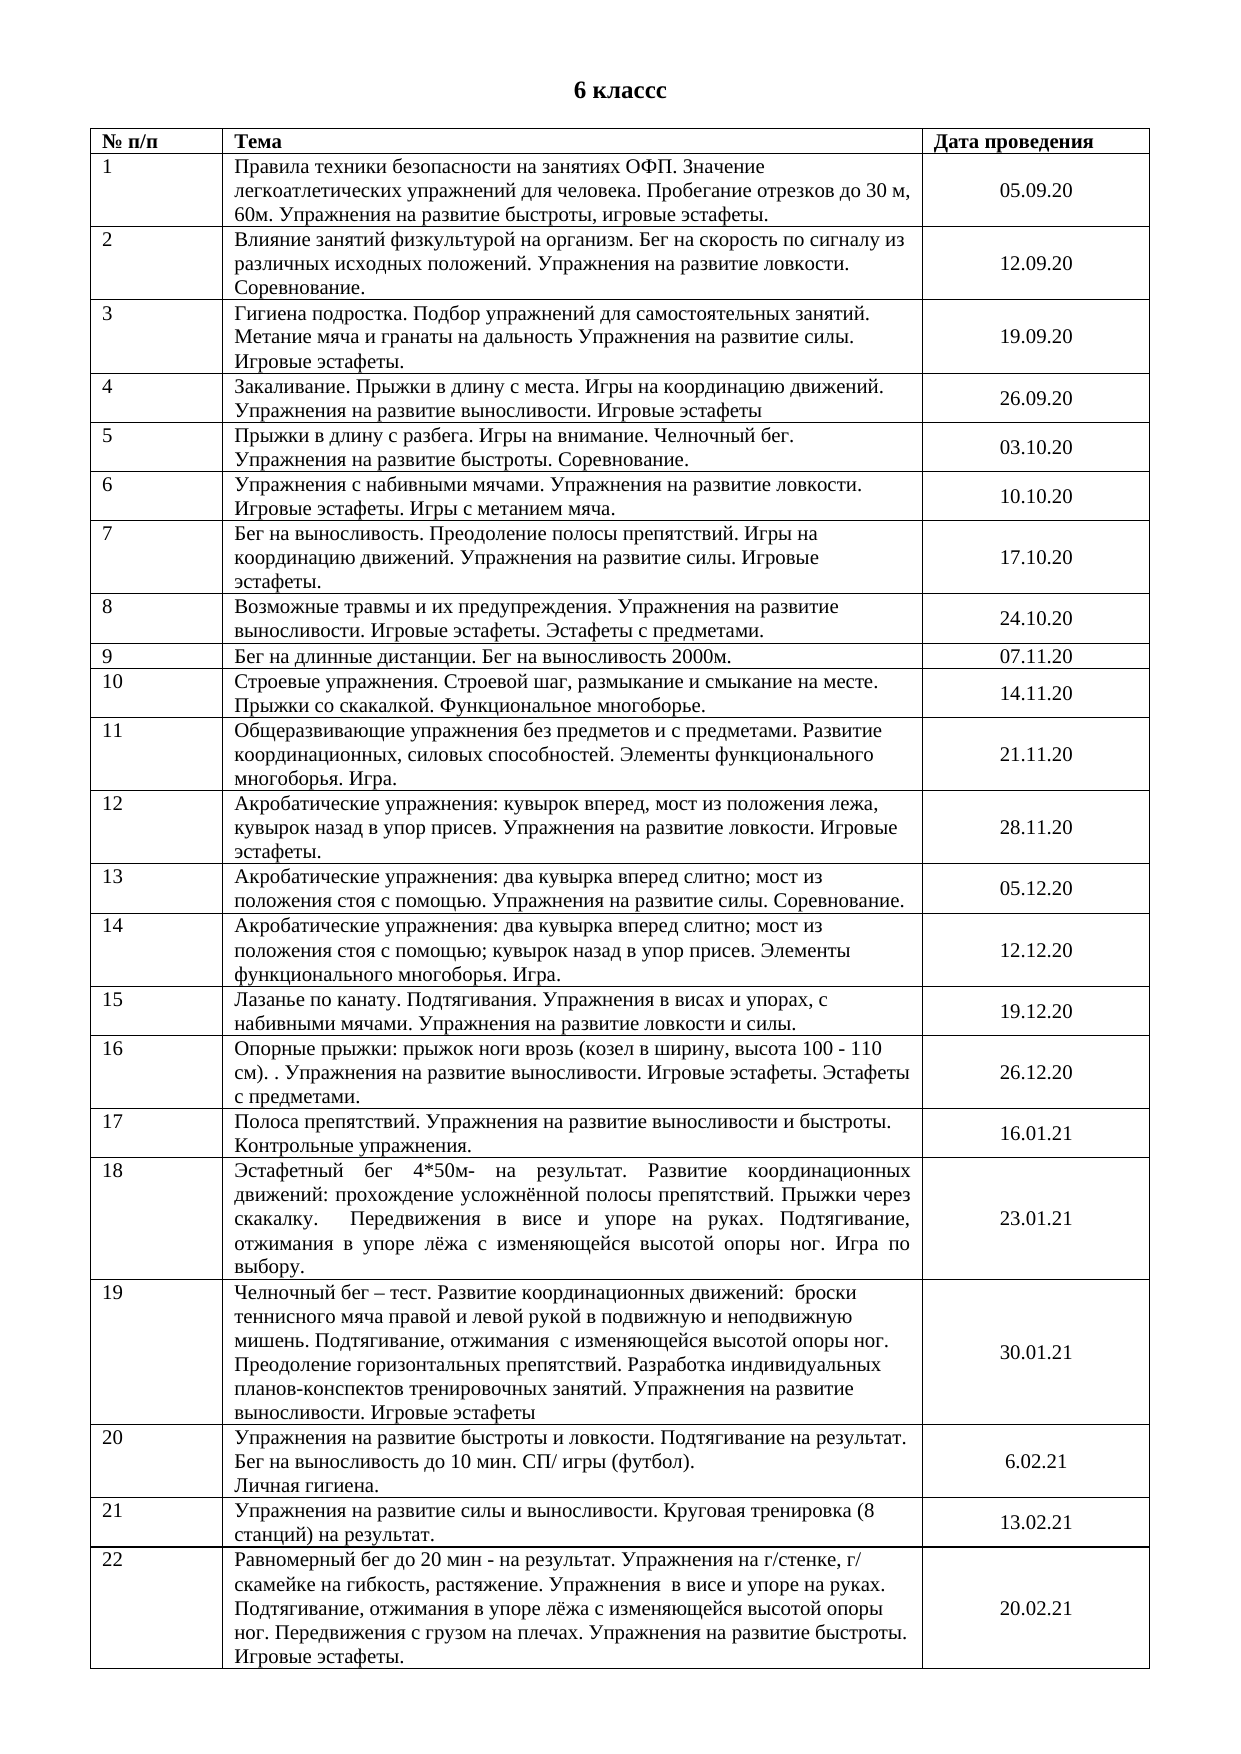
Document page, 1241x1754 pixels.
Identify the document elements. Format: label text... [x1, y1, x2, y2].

table_cell 07.11.20 [923, 644, 1149, 668]
table_cell Упражнения на развитие быстроты и ловкости. Подтягивание на результат. Бег на выносливость до 10 мин. СП/ игры (футбол). Личная гигиена. [223, 1425, 922, 1497]
table_cell Лазанье по канату. Подтягивания. Упражнения в висах и упорах, с набивными мячами. Упражнения на развитие ловкости и силы. [223, 987, 922, 1035]
table_cell 19 [91, 1280, 222, 1424]
table_cell Строевые упражнения. Строевой шаг, размыкание и смыкание на месте. Прыжки со скакалкой. Функциональное многоборье. [223, 669, 922, 717]
table_cell Эстафетный бег 4*50м- на результат. Развитие координационных движений: прохождение усложнённой полосы препятствий. Прыжки через скакалку. Передвижения в висе и упоре на руках. Подтягивание, отжимания в упоре лёжа с изменяющейся высотой опоры ног. Игра по выбору. [223, 1158, 922, 1278]
table_cell 19.12.20 [923, 987, 1149, 1035]
table_cell Акробатические упражнения: два кувырка вперед слитно; мост из положения стоя с помощью. Упражнения на развитие силы. Соревнование. [223, 864, 922, 912]
table_header № п/п [91, 129, 222, 153]
table_cell Гигиена подростка. Подбор упражнений для самостоятельных занятий. Метание мяча и гранаты на дальность Упражнения на развитие силы. Игровые эстафеты. [223, 300, 922, 373]
table_cell 4 [91, 374, 222, 422]
table_cell 20 [91, 1425, 222, 1497]
table_cell Опорные прыжки: прыжок ноги врозь (козел в ширину, высота 100 - 110 см). . Упражнения на развитие выносливости. Игровые эстафеты. Эстафеты с предметами. [223, 1036, 922, 1108]
table_cell 12 [91, 791, 222, 863]
table_cell 10.10.20 [923, 472, 1149, 520]
table_cell Акробатические упражнения: два кувырка вперед слитно; мост из положения стоя с помощью; кувырок назад в упор присев. Элементы функционального многоборья. Игра. [223, 914, 922, 986]
table_cell Упражнения с набивными мячами. Упражнения на развитие ловкости. Игровые эстафеты. Игры с метанием мяча. [223, 472, 922, 520]
table_cell Прыжки в длину с разбега. Игры на внимание. Челночный бег. Упражнения на развитие быстроты. Соревнование. [223, 423, 922, 471]
table_cell 3 [91, 300, 222, 373]
table_cell 8 [91, 594, 222, 642]
table_cell 5 [91, 423, 222, 471]
table_cell Бег на выносливость. Преодоление полосы препятствий. Игры на координацию движений. Упражнения на развитие силы. Игровые эстафеты. [223, 521, 922, 593]
table_cell 23.01.21 [923, 1158, 1149, 1278]
table_cell Общеразвивающие упражнения без предметов и с предметами. Развитие координационных, силовых способностей. Элементы функционального многоборья. Игра. [223, 718, 922, 790]
table_cell 14 [91, 914, 222, 986]
table_cell Челночный бег – тест. Развитие координационных движений: броски теннисного мяча правой и левой рукой в подвижную и неподвижную мишень. Подтягивание, отжимания с изменяющейся высотой опоры ног. Преодоление горизонтальных препятствий. Разработка индивидуальных планов-конспектов тренировочных занятий. Упражнения на развитие выносливости. Игровые эстафеты [223, 1280, 922, 1424]
table_cell 12.09.20 [923, 227, 1149, 299]
table_cell 10 [91, 669, 222, 717]
table_cell 2 [91, 227, 222, 299]
table_cell 17.10.20 [923, 521, 1149, 593]
table_cell Правила техники безопасности на занятиях ОФП. Значение легкоатлетических упражнений для человека. Пробегание отрезков до 30 м, 60м. Упражнения на развитие быстроты, игровые эстафеты. [223, 154, 922, 226]
table_cell 03.10.20 [923, 423, 1149, 471]
table_cell 6.02.21 [923, 1425, 1149, 1497]
table_cell 13.02.21 [923, 1498, 1149, 1546]
table_cell 6 [91, 472, 222, 520]
table_cell 15 [91, 987, 222, 1035]
table_cell Влияние занятий физкультурой на организм. Бег на скорость по сигналу из различных исходных положений. Упражнения на развитие ловкости. Соревнование. [223, 227, 922, 299]
table_cell 11 [91, 718, 222, 790]
text 6 классс [75, 75, 1165, 104]
table_cell 21.11.20 [923, 718, 1149, 790]
table_cell 19.09.20 [923, 300, 1149, 373]
table_cell 14.11.20 [923, 669, 1149, 717]
table_cell 13 [91, 864, 222, 912]
table_header Дата проведения [923, 129, 1149, 153]
table_cell 1 [91, 154, 222, 226]
table_cell 20.02.21 [923, 1548, 1149, 1668]
table_cell 26.09.20 [923, 374, 1149, 422]
table_cell 9 [91, 644, 222, 668]
table_cell Полоса препятствий. Упражнения на развитие выносливости и быстроты. Контрольные упражнения. [223, 1109, 922, 1157]
table_cell 16 [91, 1036, 222, 1108]
table_cell 24.10.20 [923, 594, 1149, 642]
table_cell Упражнения на развитие силы и выносливости. Круговая тренировка (8 станций) на результат. [223, 1498, 922, 1546]
table_cell Возможные травмы и их предупреждения. Упражнения на развитие выносливости. Игровые эстафеты. Эстафеты с предметами. [223, 594, 922, 642]
table_cell 21 [91, 1498, 222, 1546]
table_cell Равномерный бег до 20 мин - на результат. Упражнения на г/стенке, г/ скамейке на гибкость, растяжение. Упражнения в висе и упоре на руках. Подтягивание, отжимания в упоре лёжа с изменяющейся высотой опоры ног. Передвижения с грузом на плечах. Упражнения на развитие быстроты. Игровые эстафеты. [223, 1548, 922, 1668]
table_cell 7 [91, 521, 222, 593]
table_cell 05.09.20 [923, 154, 1149, 226]
table_cell 30.01.21 [923, 1280, 1149, 1424]
table_cell 16.01.21 [923, 1109, 1149, 1157]
table_cell 28.11.20 [923, 791, 1149, 863]
table_header Тема [223, 129, 922, 153]
table_cell 12.12.20 [923, 914, 1149, 986]
table_cell 17 [91, 1109, 222, 1157]
table_cell Закаливание. Прыжки в длину с места. Игры на координацию движений. Упражнения на развитие выносливости. Игровые эстафеты [223, 374, 922, 422]
table_cell 22 [91, 1548, 222, 1668]
table_cell Акробатические упражнения: кувырок вперед, мост из положения лежа, кувырок назад в упор присев. Упражнения на развитие ловкости. Игровые эстафеты. [223, 791, 922, 863]
table_cell Бег на длинные дистанции. Бег на выносливость 2000м. [223, 644, 922, 668]
table_cell 26.12.20 [923, 1036, 1149, 1108]
table_cell 05.12.20 [923, 864, 1149, 912]
table_cell 18 [91, 1158, 222, 1278]
